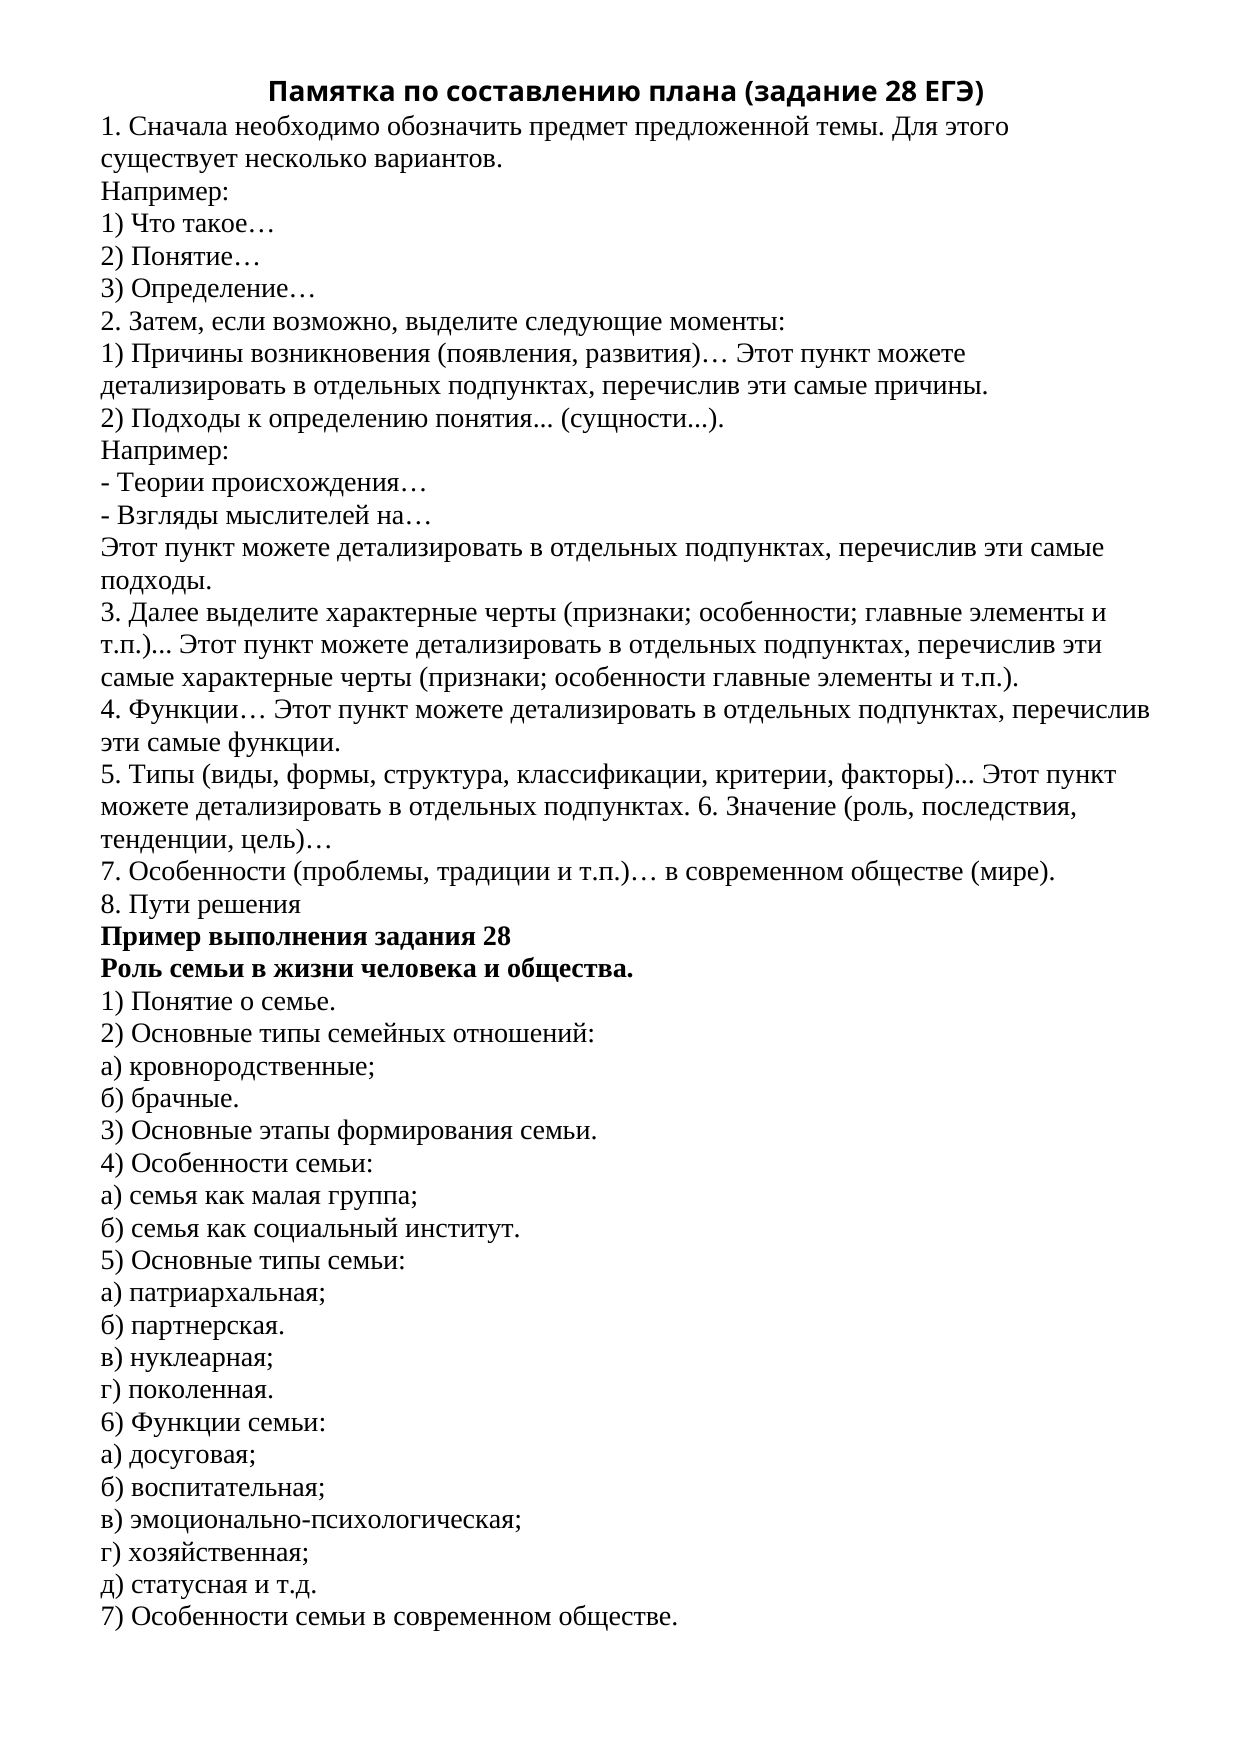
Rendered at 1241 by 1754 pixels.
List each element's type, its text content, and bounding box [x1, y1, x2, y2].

text в) эмоционально-психологическая; [100, 1502, 1152, 1534]
text 6) Функции семьи: [100, 1405, 1152, 1437]
text а) кровнородственные; [100, 1049, 1152, 1081]
text 2) Понятие… [100, 239, 1152, 271]
text б) брачные. [100, 1081, 1152, 1113]
text г) поколенная. [100, 1373, 1152, 1405]
text Этот пункт можете детализировать в отдельных подпунктах, перечислив эти самые подходы. [100, 530, 1152, 595]
text б) семья как социальный институт. [100, 1211, 1152, 1243]
text 7. Особенности (проблемы, традиции и т.п.)… в современном обществе (мире). [100, 854, 1152, 887]
text а) семья как малая группа; [100, 1178, 1152, 1211]
text Например: [100, 433, 1152, 466]
text д) статусная и т.д. [100, 1567, 1152, 1599]
text Памятка по составлению плана (задание 28 ЕГЭ) [100, 71, 1152, 109]
text б) воспитательная; [100, 1470, 1152, 1502]
text 2) Подходы к определению понятия... (сущности...). [100, 401, 1152, 433]
text 4) Особенности семьи: [100, 1146, 1152, 1178]
text б) партнерская. [100, 1308, 1152, 1340]
text 3) Определение… [100, 271, 1152, 303]
text 1) Причины возникновения (появления, развития)… Этот пункт можете детализировать в отдельных подпунктах, перечислив эти самые причины. [100, 336, 1152, 401]
text 2) Основные типы семейных отношений: [100, 1016, 1152, 1049]
text 7) Особенности семьи в современном обществе. [100, 1599, 1152, 1632]
text - Теории происхождения… [100, 466, 1152, 498]
text 1) Что такое… [100, 206, 1152, 239]
text 1) Понятие о семье. [100, 984, 1152, 1016]
text 1. Сначала необходимо обозначить предмет предложенной темы. Для этого существует несколько вариантов. [100, 109, 1152, 174]
text а) досуговая; [100, 1437, 1152, 1470]
text 5) Основные типы семьи: [100, 1243, 1152, 1275]
text а) патриархальная; [100, 1275, 1152, 1308]
text 8. Пути решения [100, 887, 1152, 919]
text Например: [100, 174, 1152, 206]
text Пример выполнения задания 28 [100, 919, 1152, 951]
text 2. Затем, если возможно, выделите следующие моменты: [100, 303, 1152, 336]
text г) хозяйственная; [100, 1534, 1152, 1567]
text 4. Функции… Этот пункт можете детализировать в отдельных подпунктах, перечислив эти самые функции. [100, 692, 1152, 757]
text - Взгляды мыслителей на… [100, 498, 1152, 530]
text в) нуклеарная; [100, 1340, 1152, 1373]
text 5. Типы (виды, формы, структура, классификации, критерии, факторы)... Этот пункт можете детализировать в отдельных подпунктах. 6. Значение (роль, последствия, тенденции, цель)… [100, 757, 1152, 854]
text 3. Далее выделите характерные черты (признаки; особенности; главные элементы и т.п.)... Этот пункт можете детализировать в отдельных подпунктах, перечислив эти самые характерные черты (признаки; особенности главные элементы и т.п.). [100, 595, 1152, 692]
text 3) Основные этапы формирования семьи. [100, 1113, 1152, 1146]
text Роль семьи в жизни человека и общества. [100, 951, 1152, 984]
